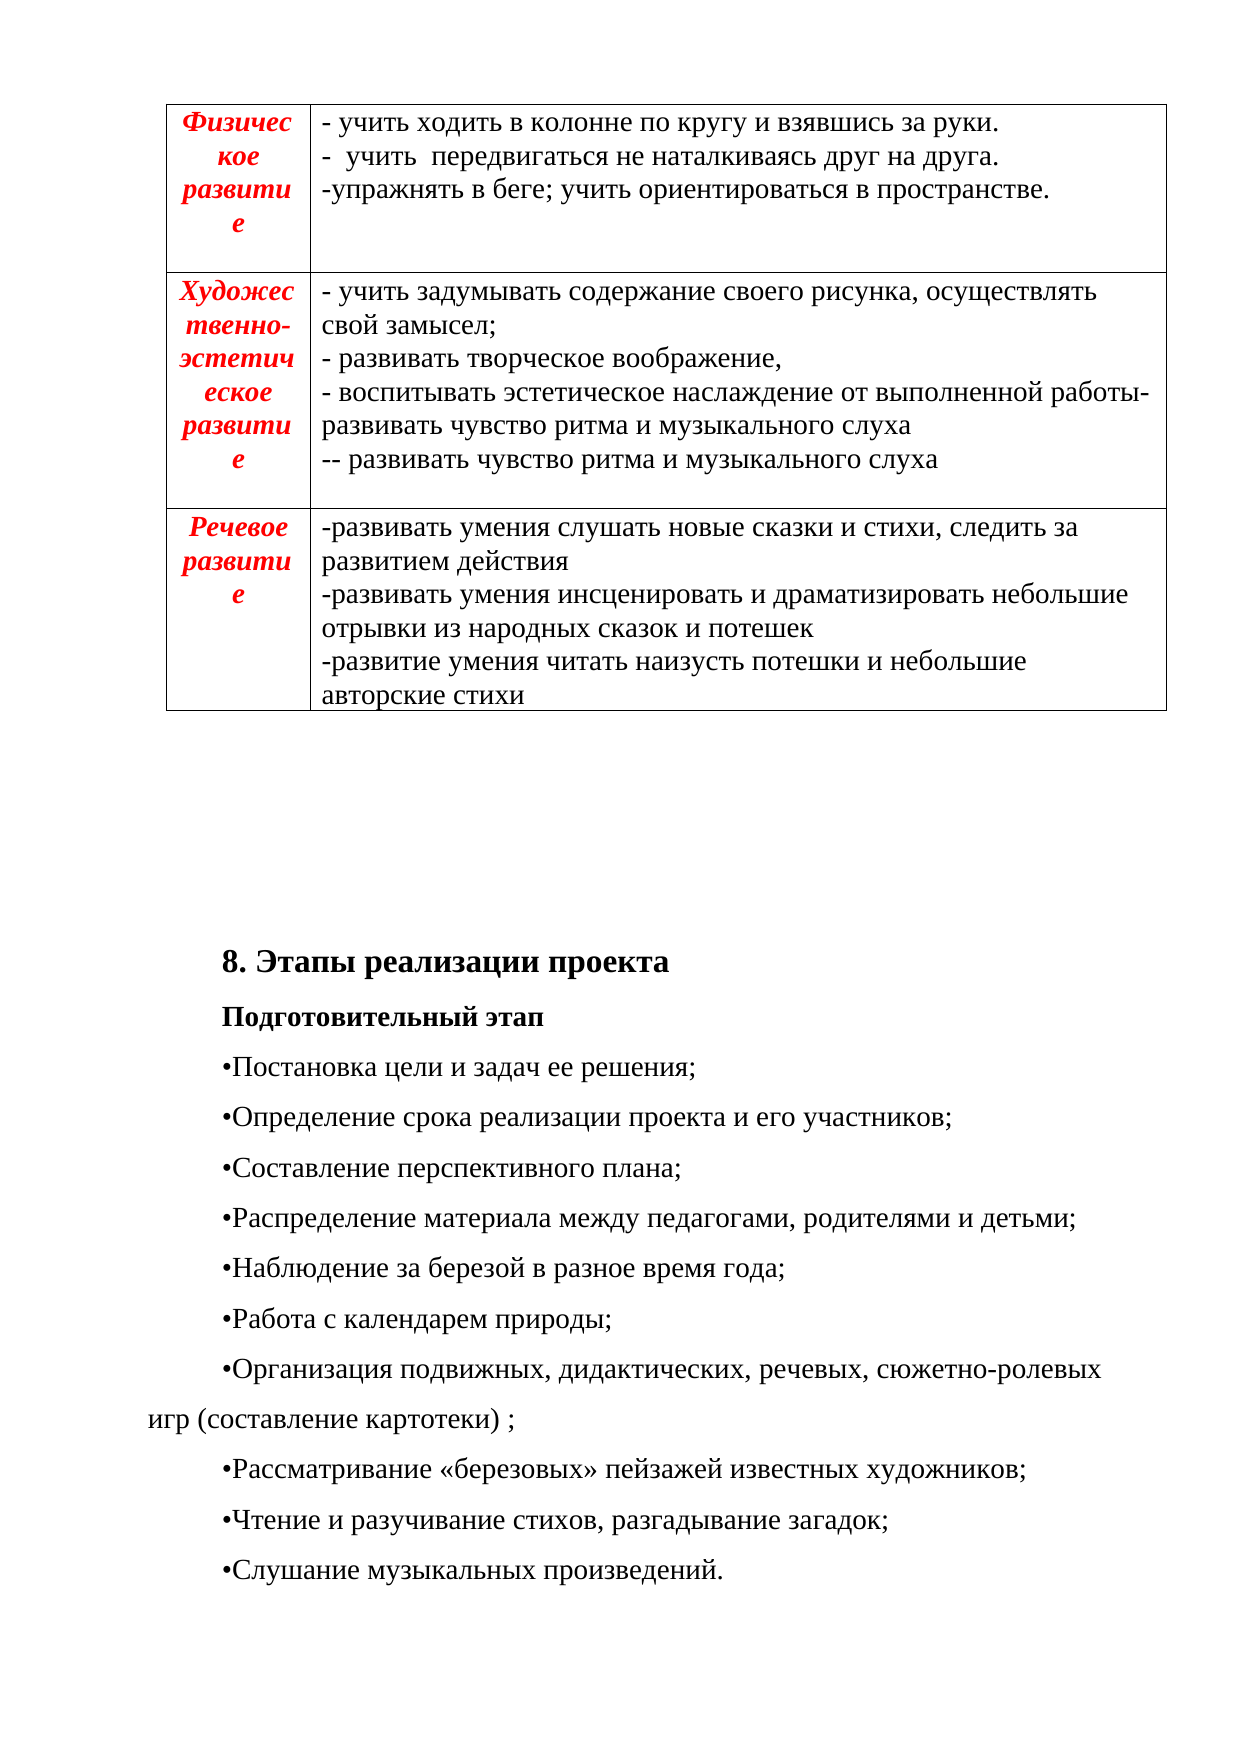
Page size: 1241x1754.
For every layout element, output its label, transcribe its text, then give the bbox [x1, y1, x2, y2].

text •Слушание музыкальных произведений. [148, 1552, 1137, 1586]
table_cell Художественно- эстетическое развитие [167, 273, 310, 508]
table_cell - учить ходить в колонне по кругу и взявшись за руки. - учить передвигаться не наталкиваясь друг на друга. -упражнять в беге; учить ориентироваться в пространстве. [311, 105, 1166, 272]
text •Наблюдение за березой в разное время года; [148, 1250, 1137, 1284]
text •Распределение материала между педагогами, родителями и детьми; [148, 1200, 1137, 1234]
text •Составление перспективного плана; [148, 1150, 1137, 1183]
text •Постановка цели и задач ее решения; [148, 1049, 1137, 1083]
text •Определение срока реализации проекта и его участников; [148, 1099, 1137, 1133]
table_cell - учить задумывать содержание своего рисунка, осуществлять свой замысел; - развивать творческое воображение, - воспитывать эстетическое наслаждение от выполненной работы- развивать чувство ритма и музыкального слуха -- развивать чувство ритма и музыкального слуха [311, 273, 1166, 508]
text 8. Этапы реализации проекта [148, 941, 1137, 980]
text •Организация подвижных, дидактических, речевых, сюжетно-ролевых игр (составление картотеки) ; [148, 1351, 1137, 1435]
table_cell -развивать умения слушать новые сказки и стихи, следить за развитием действия -развивать умения инсценировать и драматизировать небольшие отрывки из народных сказок и потешек -развитие умения читать наизусть потешки и небольшие авторские стихи [311, 509, 1166, 710]
table_cell Речевое развитие [167, 509, 310, 710]
text •Работа с календарем природы; [148, 1301, 1137, 1334]
table_cell Физическое развитие [167, 105, 310, 272]
text •Рассматривание «березовых» пейзажей известных художников; [148, 1452, 1137, 1485]
text •Чтение и разучивание стихов, разгадывание загадок; [148, 1502, 1137, 1536]
text Подготовительный этап [148, 999, 1137, 1032]
